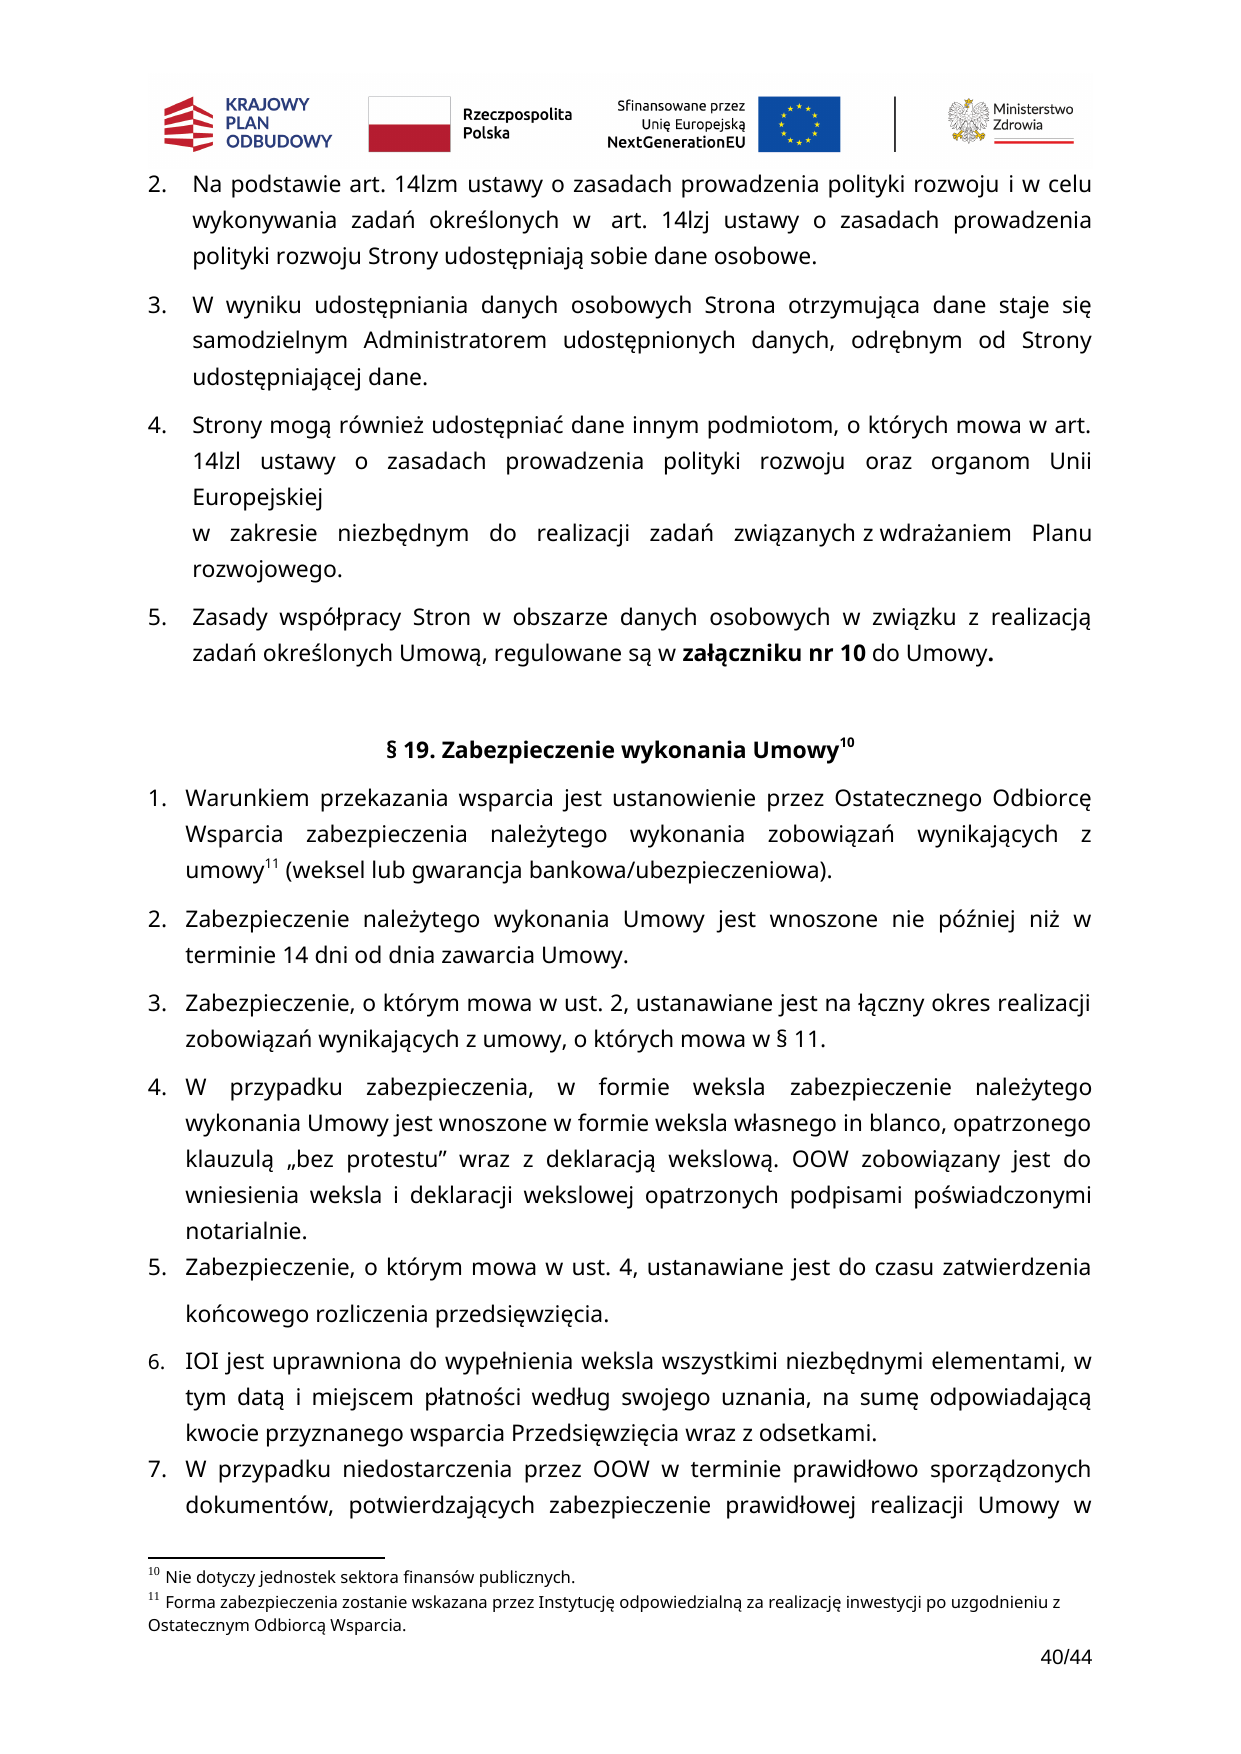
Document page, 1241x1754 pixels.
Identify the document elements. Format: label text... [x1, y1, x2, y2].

list Zabezpieczenie, o którym mowa w ust. 4, ustanawiane jest do czasu zatwierdzenia końcowego rozliczenia przedsięwzięcia. [148, 1251, 1092, 1329]
text § 19. Zabezpieczenie wykonania Umowy [148, 734, 1092, 765]
list Zabezpieczenie, o którym mowa w ust. 2, ustanawiane jest na łączny okres realizacji zobowiązań wynikających z umowy, o których mowa w § 11. [148, 987, 1092, 1054]
list Na podstawie art. 14lzm ustawy o zasadach prowadzenia polityki rozwoju i w celu wykonywania zadań określonych w art. 14lzj ustawy o zasadach prowadzenia polityki rozwoju Strony udostępniają sobie dane osobowe. [148, 169, 1092, 271]
list IOI jest uprawniona do wypełnienia weksla wszystkimi niezbędnymi elementami, w tym datą i miejscem płatności według swojego uznania, na sumę odpowiadającą kwocie przyznanego wsparcia Przedsięwzięcia wraz z odsetkami. [148, 1345, 1092, 1448]
list W przypadku zabezpieczenia, w formie weksla zabezpieczenie należytego wykonania Umowy jest wnoszone w formie weksla własnego in blanco, opatrzonego klauzulą „bez protestu” wraz z deklaracją wekslową. OOW zobowiązany jest do wniesienia weksla i deklaracji wekslowej opatrzonych podpisami poświadczonymi notarialnie. [148, 1071, 1092, 1246]
list Warunkiem przekazania wsparcia jest ustanowienie przez Ostatecznego Odbiorcę Wsparcia zabezpieczenia należytego wykonania zobowiązań wynikających z umowy (weksel lub gwarancja bankowa/ubezpieczeniowa). [148, 782, 1092, 885]
list Zabezpieczenie należytego wykonania Umowy jest wnoszone nie później niż w terminie 14 dni od dnia zawarcia Umowy. [148, 903, 1092, 970]
list Zasady współpracy Stron w obszarze danych osobowych w związku z realizacją zadań określonych Umową, regulowane są w załączniku nr 10 do Umowy. [148, 601, 1092, 668]
list W wyniku udostępniania danych osobowych Strona otrzymująca dane staje się samodzielnym Administratorem udostępnionych danych, odrębnym od Strony udostępniającej dane. [148, 288, 1092, 392]
list Strony mogą również udostępniać dane innym podmiotom, o których mowa w art. 14lzl ustawy o zasadach prowadzenia polityki rozwoju oraz organom Unii Europejskiej w zakresie niezbędnym do realizacji zadań związanych z wdrażaniem Planu rozwojowego. [148, 409, 1092, 584]
picture [147, 73, 1093, 169]
